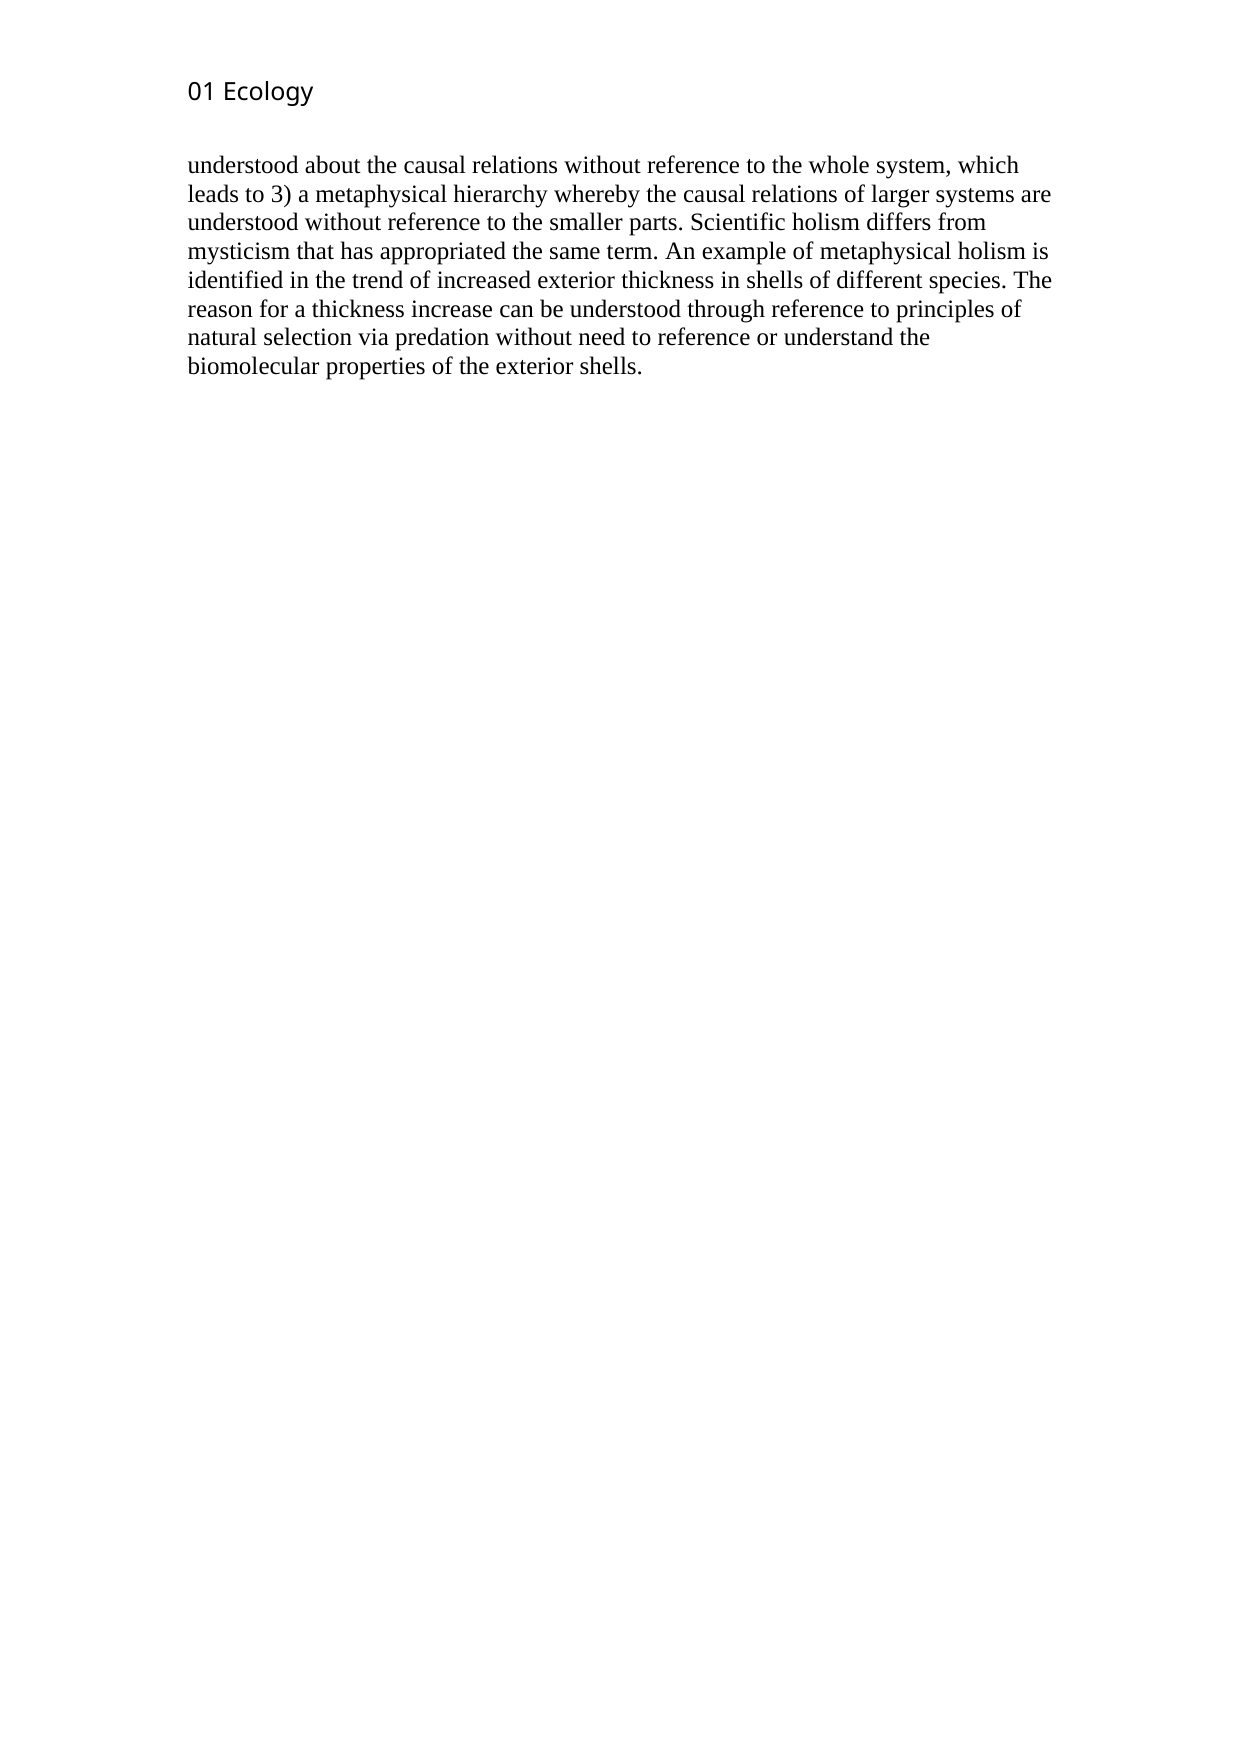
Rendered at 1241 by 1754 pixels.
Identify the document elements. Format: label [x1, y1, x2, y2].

text [187, 150, 1053, 380]
